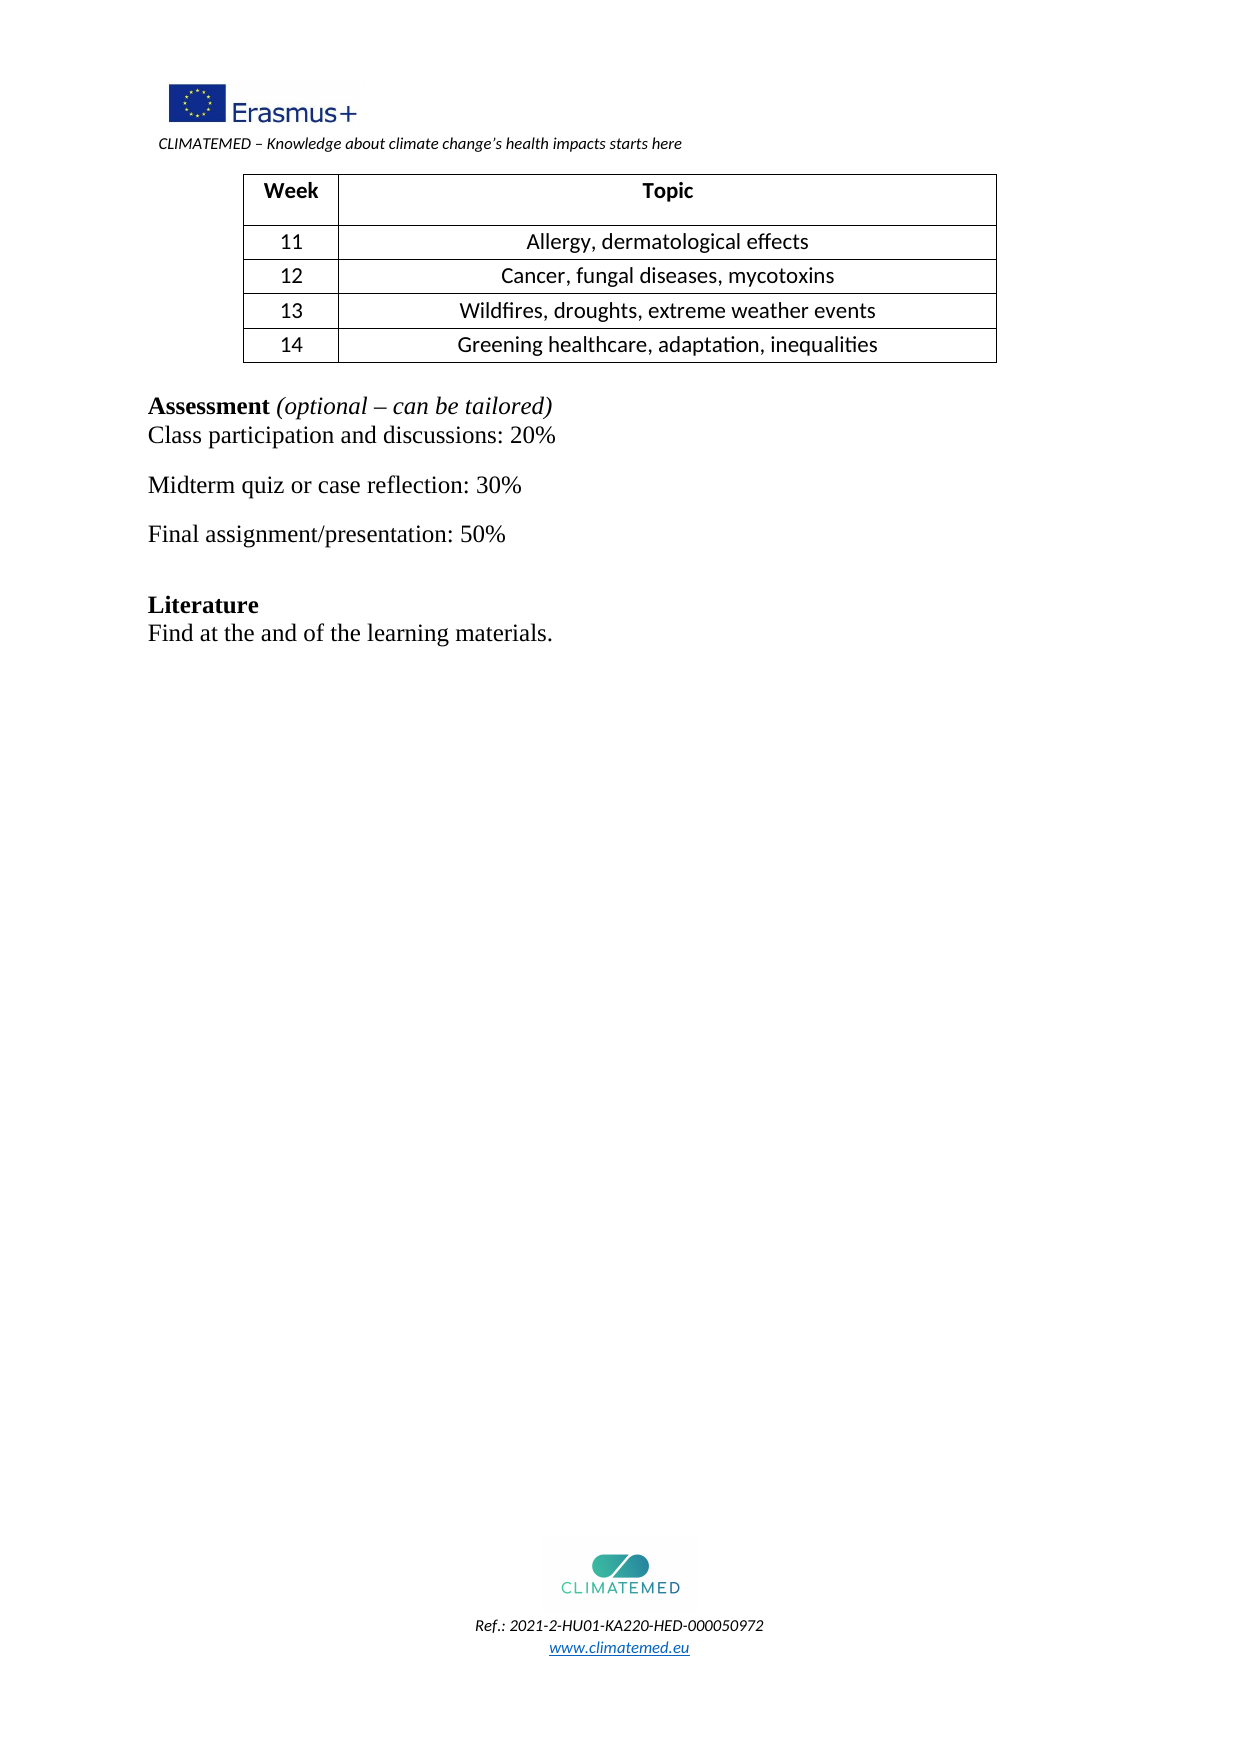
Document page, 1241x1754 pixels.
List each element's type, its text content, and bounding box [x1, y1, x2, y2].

text Literature [148, 590, 1093, 618]
table_header Week [244, 175, 338, 224]
table_cell Greening healthcare, adaptation, inequalities [339, 329, 996, 362]
table_cell Wildfires, droughts, extreme weather events [339, 294, 996, 327]
table_cell 11 [244, 226, 338, 259]
text Assessment (optional – can be tailored) [148, 391, 1093, 420]
text Find at the and of the learning materials. [148, 618, 1093, 647]
table_cell 14 [244, 329, 338, 362]
picture [542, 1535, 698, 1613]
table_cell Cancer, fungal diseases, mycotoxins [339, 260, 996, 293]
table_header Topic [339, 175, 996, 224]
picture [158, 73, 367, 133]
table_cell 12 [244, 260, 338, 293]
table_cell Allergy, dermatological effects [339, 226, 996, 259]
text Final assignment/presentation: 50% [148, 519, 1093, 548]
text Class participation and discussions: 20% [148, 420, 1093, 449]
table_cell 13 [244, 294, 338, 327]
text Midterm quiz or case reflection: 30% [148, 470, 1093, 498]
